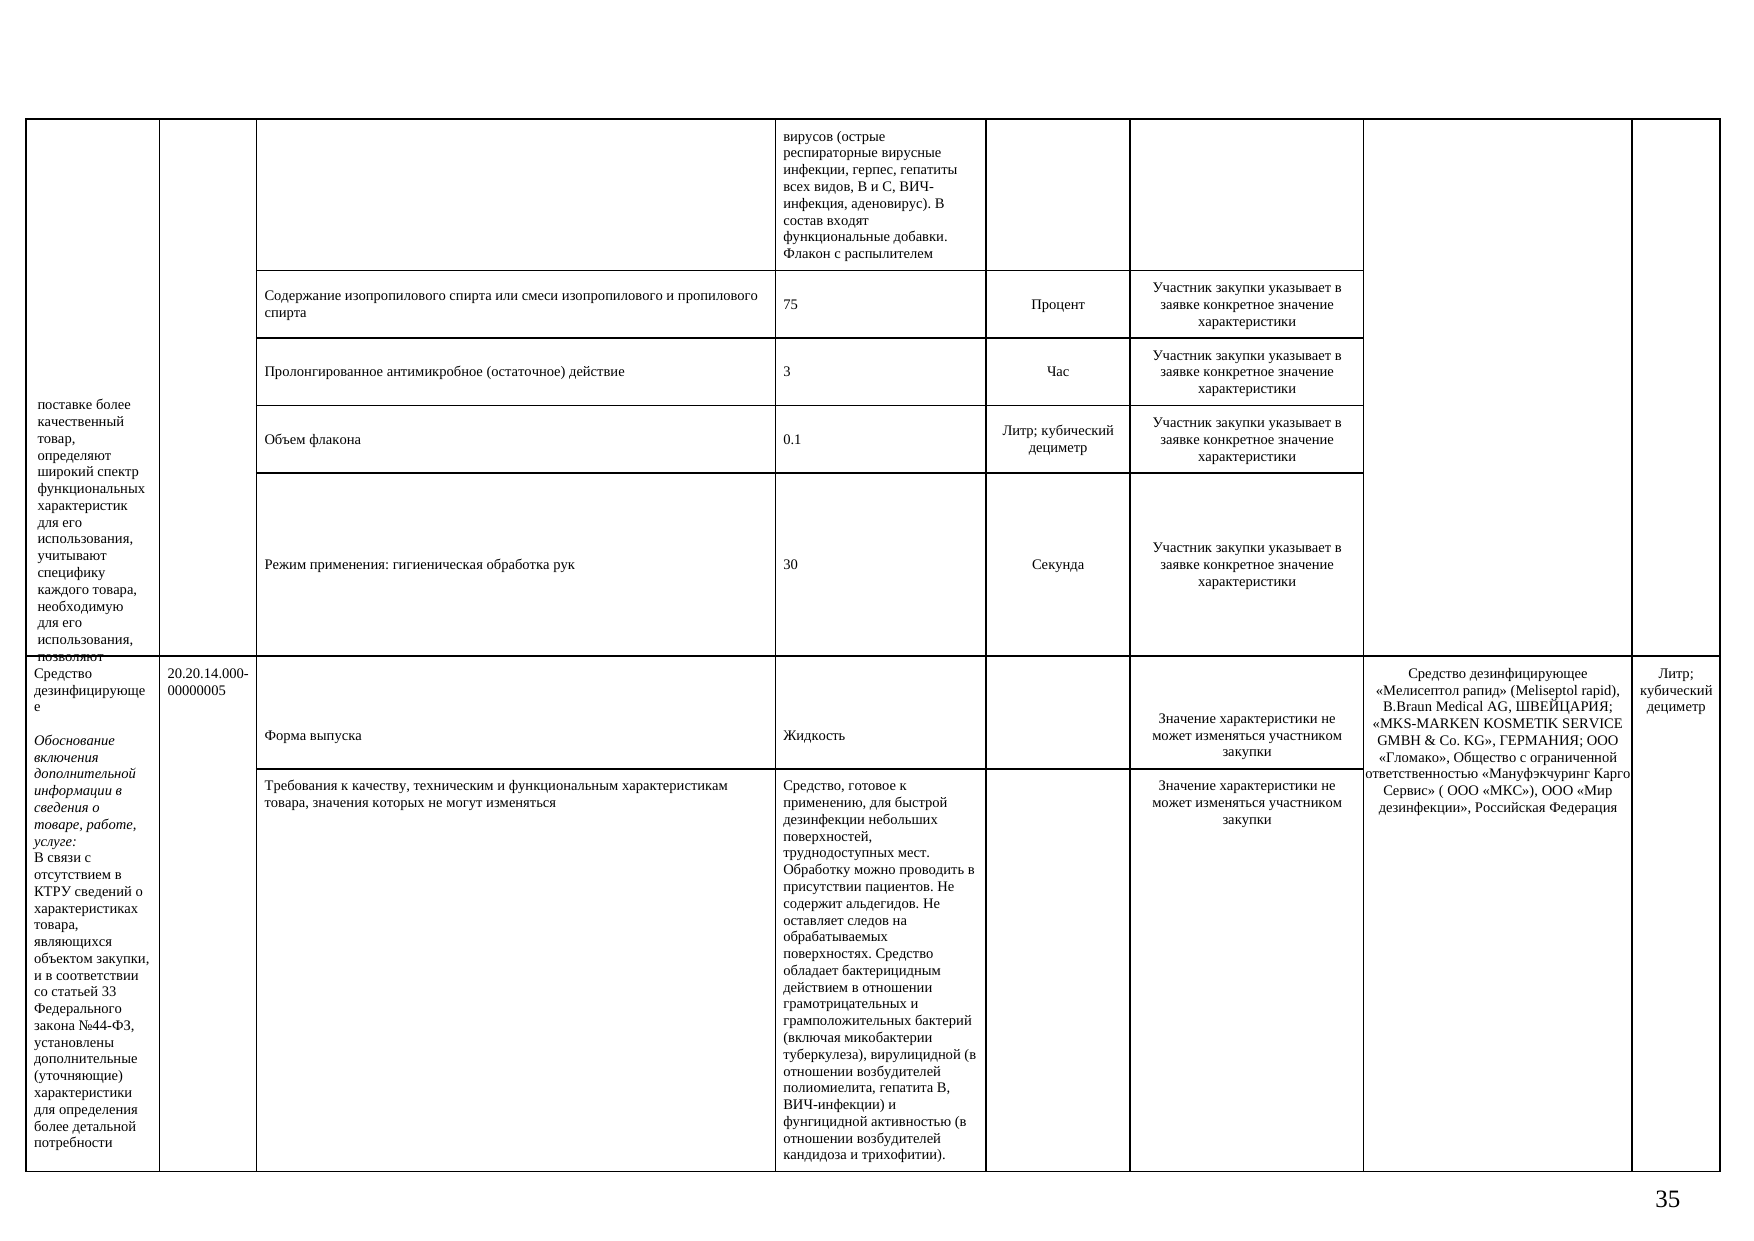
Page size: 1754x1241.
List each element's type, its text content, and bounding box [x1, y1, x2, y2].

table_cell Участник закупки указывает в заявке конкретное значение характеристики [1131, 339, 1363, 404]
table_cell 0.1 [776, 406, 985, 472]
table_cell Форма выпуска [257, 700, 775, 768]
table_cell Процент [987, 271, 1129, 337]
table_cell Средство дезинфицирующее «Мелисептол рапид» (Meliseptol rapid), B.Braun Medical AG, ШВЕЙЦАРИЯ; «MKS-MARKEN KOSMETIK SERVICE GMBH & Co. KG», ГЕРМАНИЯ; ООО «Гломако», Общество с ограниченной ответственностью «Мануфэкчуринг Карго Сервис» ( ООО «МКС»), ООО «Мир дезинфекции», Российская Федерация [1364, 657, 1631, 1171]
table_cell [1131, 657, 1363, 700]
table_cell Участник закупки указывает в заявке конкретное значение характеристики [1131, 474, 1363, 655]
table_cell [1131, 120, 1363, 269]
table_cell [987, 770, 1129, 1171]
table_cell Объем флакона [257, 406, 775, 472]
table_cell Средство дезинфицирующее Обоснование включения дополнительной информации в сведения о товаре, работе, услуге: В связи с отсутствием в КТРУ сведений о характеристиках товара, являющихся объектом закупки, и в соответствии со статьей 33 Федерального закона №44-ФЗ, установлены дополнительные (уточняющие) характеристики для определения более детальной потребности Заказчика, которые позволяют представить к поставке более качественный товар, определяют широкий спектр функциональных характеристик для его использования, учитывают специфику каждого товара, необходимую для его использования, позволяют обеспечить высокую эффективность и результативность при осуществлении закупки. Обоснование дополнительных (уточняющих) характеристик указаны в приложении 1 Описания объекта закупки. [27, 657, 159, 1171]
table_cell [776, 120, 985, 269]
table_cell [1131, 770, 1363, 1171]
table_cell Режим применения: гигиеническая обработка рук [257, 474, 775, 655]
table_cell 75 [776, 271, 985, 337]
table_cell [257, 120, 775, 269]
table_cell [987, 657, 1129, 700]
table_cell Жидкость [776, 700, 985, 768]
table_cell 20.20.14.000-00000005 [160, 657, 256, 1171]
table_cell [987, 120, 1129, 269]
table_cell Литр; кубический дециметр [987, 406, 1129, 472]
table_cell Содержание изопропилового спирта или смеси изопропилового и пропилового спирта [257, 271, 775, 337]
table_cell Час [987, 339, 1129, 404]
table_cell Пролонгированное антимикробное (остаточное) действие [257, 339, 775, 404]
table_cell Значение характеристики не может изменяться участником закупки [1131, 700, 1363, 768]
table_cell Секунда [987, 474, 1129, 655]
table_cell 30 [776, 474, 985, 655]
table_cell [776, 657, 985, 700]
table_cell Участник закупки указывает в заявке конкретное значение характеристики [1131, 271, 1363, 337]
table_cell 3 [776, 339, 985, 404]
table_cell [257, 770, 775, 1171]
table_cell [987, 700, 1129, 768]
table_cell Участник закупки указывает в заявке конкретное значение характеристики [1131, 406, 1363, 472]
table_cell [257, 657, 775, 700]
table_cell Литр; кубический дециметр [1633, 657, 1719, 1171]
